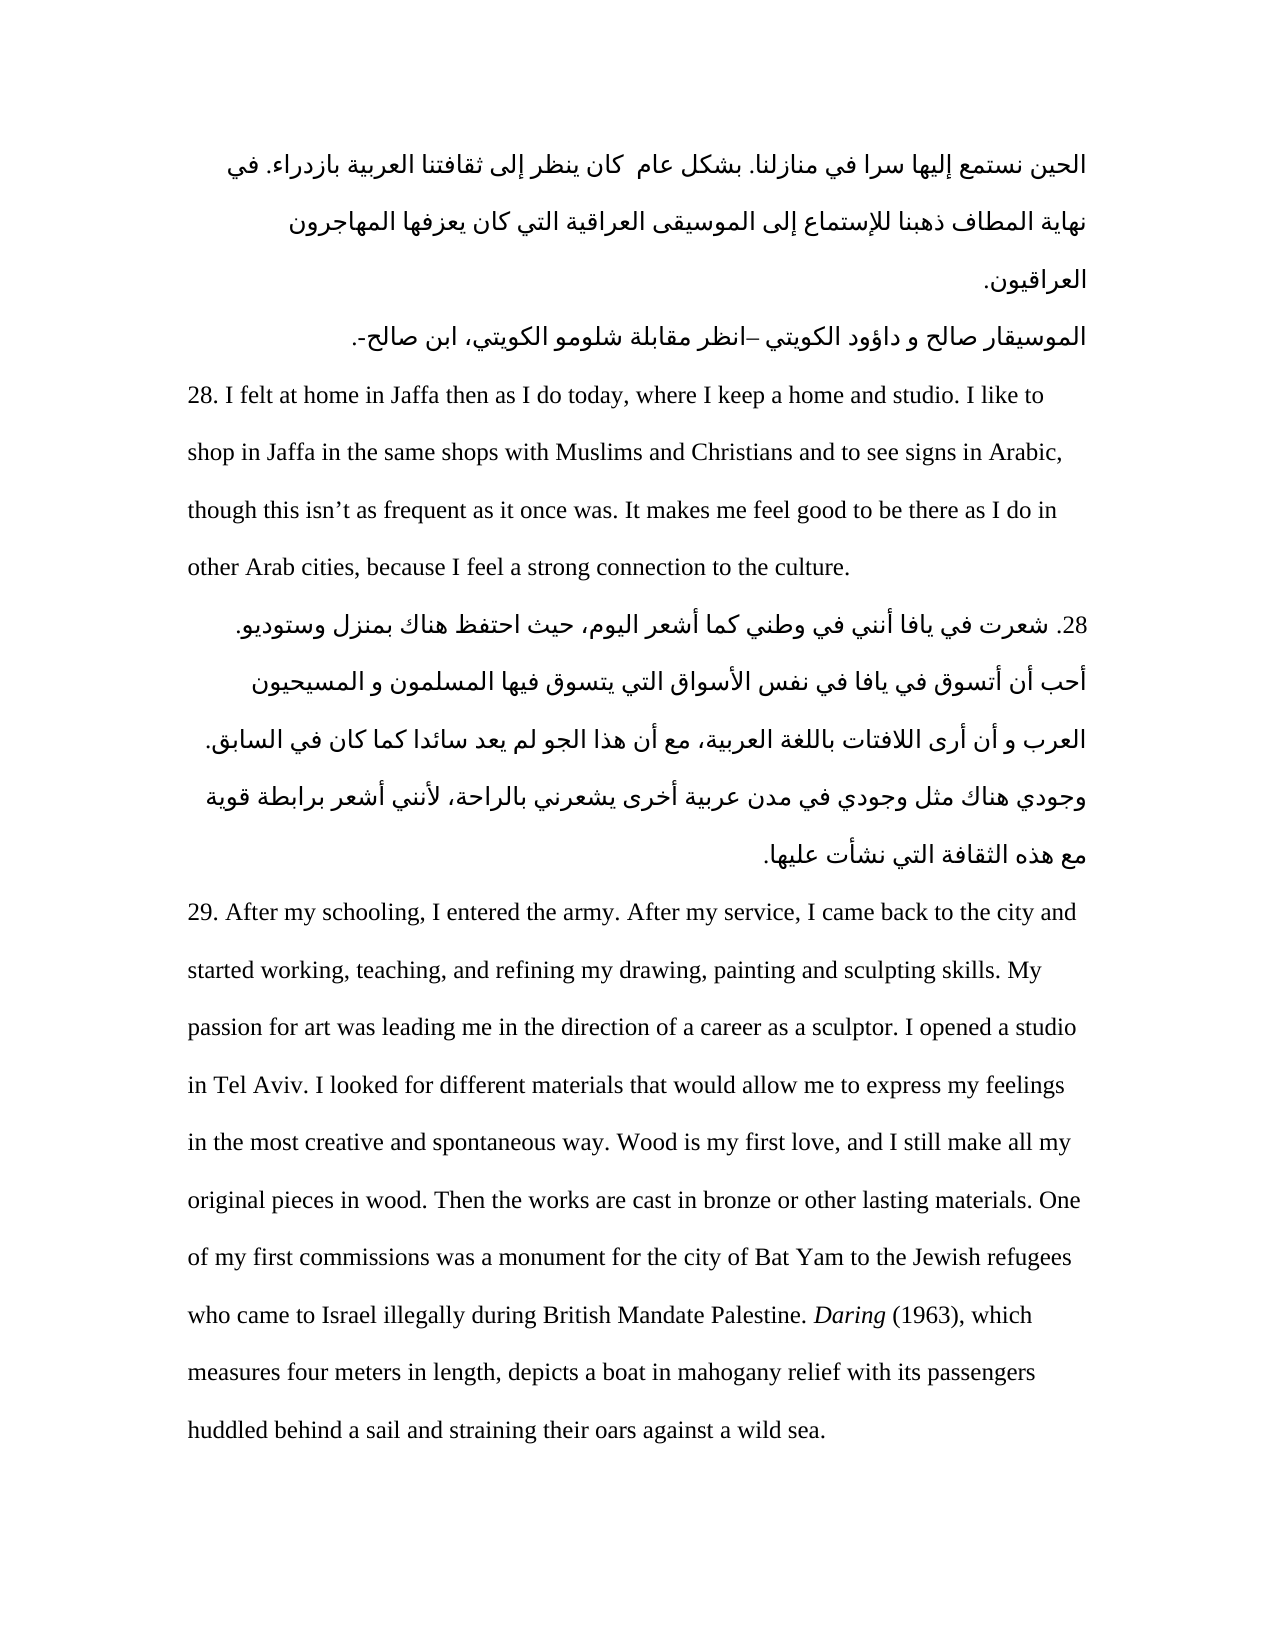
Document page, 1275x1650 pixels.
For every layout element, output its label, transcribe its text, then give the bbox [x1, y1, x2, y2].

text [187, 150, 1087, 294]
text 28. I felt at home in Jaffa then as I do today, where I keep a home and studio. I like to shop in in the same shops with Muslims and Christians and to see signs in Arabic, though this isn’t as frequent as it once was. It makes me feel good to be there as I do in other Arab cities, because I feel a strong connection to the culture. [187, 380, 1087, 581]
text 28. شعرت في يافا أنني في وطني كما أشعر اليوم، حيث احتفظ هناك بمنزل وستوديو. أحب أن أتسوق في يافا في نفس الأسواق التي يتسوق فيها المسلمون و المسيحيون العرب و أن أرى اللافتات باللغة العربية، مع أن هذا الجو لم يعد سائدا كما كان في السابق. وجودي هناك مثل وجودي في مدن عربية أخرى يشعرني بالراحة، لأنني أشعر برابطة قوية مع هذه الثقافة التي نشأت عليها. [187, 610, 1087, 869]
text 29. After my schooling, I entered the army. After my service, I came back to the city and started working, teaching, and refining my drawing, painting and sculpting skills. My passion for art was leading me in the direction of a career as a sculptor. I opened a studio in Tel Aviv. I looked for different materials that would allow me to express my feelings in the most creative and spontaneous way. Wood is my first love, and I still make all my original pieces in wood. Then the works are cast in bronze or other lasting materials. One of my first commissions was a monument for the city of to the Jewish refugees who came to illegally during British Mandate Palestine. Daring (1963), which measures four meters in length, depicts a boat in mahogany relief with its passengers huddled behind a sail and straining their oars against a wild sea. [187, 897, 1087, 1444]
text الموسيقار صالح و داؤود الكويتي –انظر مقابلة شلومو الكويتي، ابن صالح-. [187, 322, 1087, 351]
